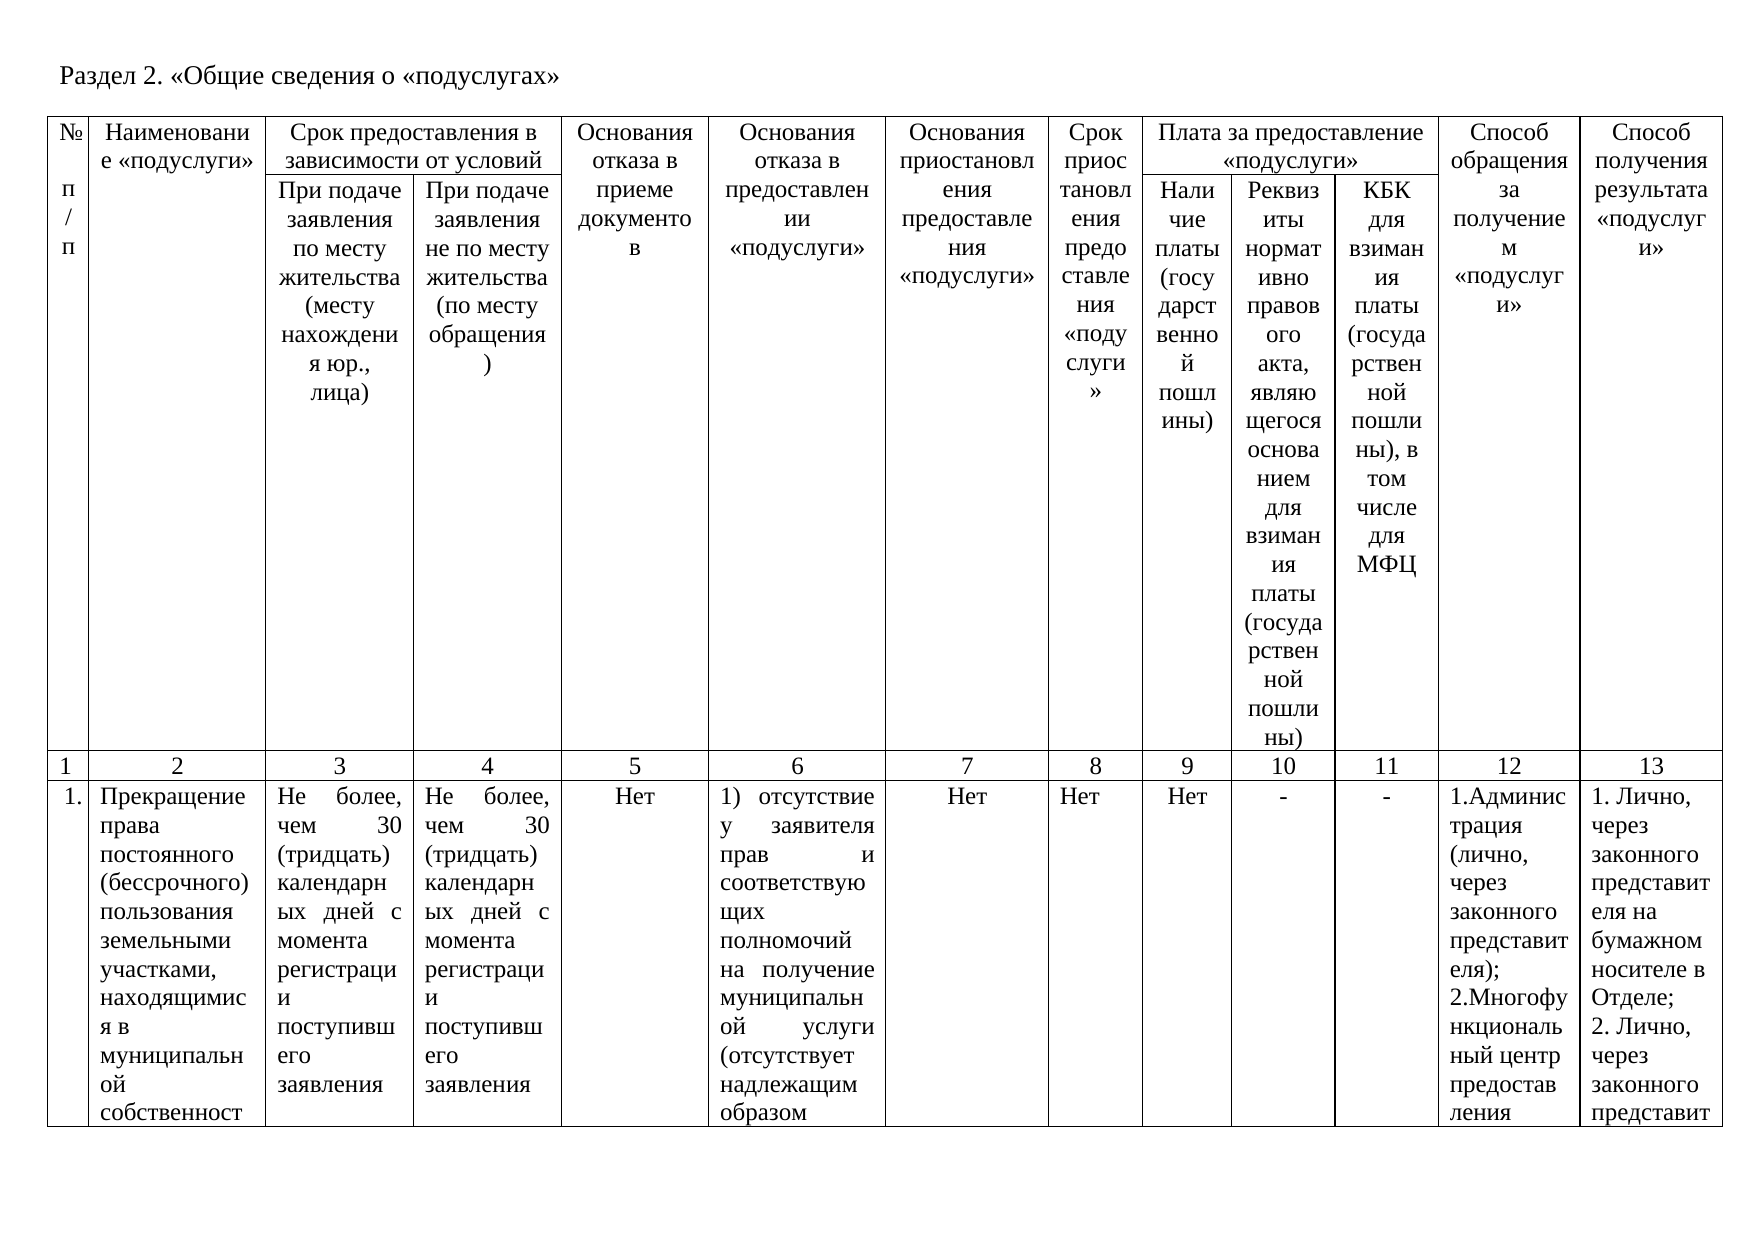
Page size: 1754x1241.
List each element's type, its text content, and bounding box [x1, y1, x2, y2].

table_cell - [1336, 781, 1438, 1126]
table_header Основания отказа в предоставлении «подуслуги» [709, 117, 885, 750]
table_cell Нет [1143, 781, 1231, 1126]
table_header Способ получения результата «подуслуги» [1581, 117, 1722, 750]
table_cell - [1232, 781, 1334, 1126]
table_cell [1581, 781, 1722, 1126]
table_cell 9 [1143, 751, 1231, 780]
table_header Способ обращения за получением «подуслуги» [1439, 117, 1579, 750]
table_cell 4 [414, 751, 561, 780]
table_cell Нет [1049, 781, 1142, 1126]
table_cell При подаче заявления по месту жительства (месту нахождения юр., лица) [266, 175, 413, 750]
table_cell 3 [266, 751, 413, 780]
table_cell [414, 781, 561, 1126]
table_cell 6 [709, 751, 885, 780]
table_header № п/п [48, 117, 88, 750]
table_cell [48, 781, 88, 1126]
table_cell 1 [48, 751, 88, 780]
table_cell 12 [1439, 751, 1579, 780]
table_header Наименование «подуслуги» [89, 117, 265, 750]
table_cell Нет [886, 781, 1048, 1126]
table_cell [89, 781, 265, 1126]
table_header Срок предоставления в зависимости от условий [266, 117, 561, 174]
table_cell 7 [886, 751, 1048, 780]
table_header Основания приостановления предоставления «подуслуги» [886, 117, 1048, 750]
table_header Срок приостановления предоставления «подуслуги» [1049, 117, 1142, 750]
table_cell КБК для взимания платы (государственной пошлины), в том числе для МФЦ [1336, 175, 1438, 750]
table_cell 11 [1336, 751, 1438, 780]
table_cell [1439, 781, 1579, 1126]
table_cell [709, 781, 885, 1126]
table_cell При подаче заявления не по месту жительства (по месту обращения) [414, 175, 561, 750]
table_cell 13 [1581, 751, 1722, 780]
table_cell 2 [89, 751, 265, 780]
table_header Плата за предоставление «подуслуги» [1143, 117, 1438, 174]
table_cell 10 [1232, 751, 1334, 780]
table_cell Нет [562, 781, 708, 1126]
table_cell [266, 781, 413, 1126]
table_cell 5 [562, 751, 708, 780]
text Раздел 2. «Общие сведения о «подуслугах» [59, 59, 1683, 90]
table_header Основания отказа в приеме документов [562, 117, 708, 750]
table_cell Наличие платы (государственной пошлины) [1143, 175, 1231, 750]
table_cell 8 [1049, 751, 1142, 780]
table_cell Реквизиты нормативно правового акта, являющегося основанием для взимания платы (государственной пошлины) [1232, 175, 1334, 750]
